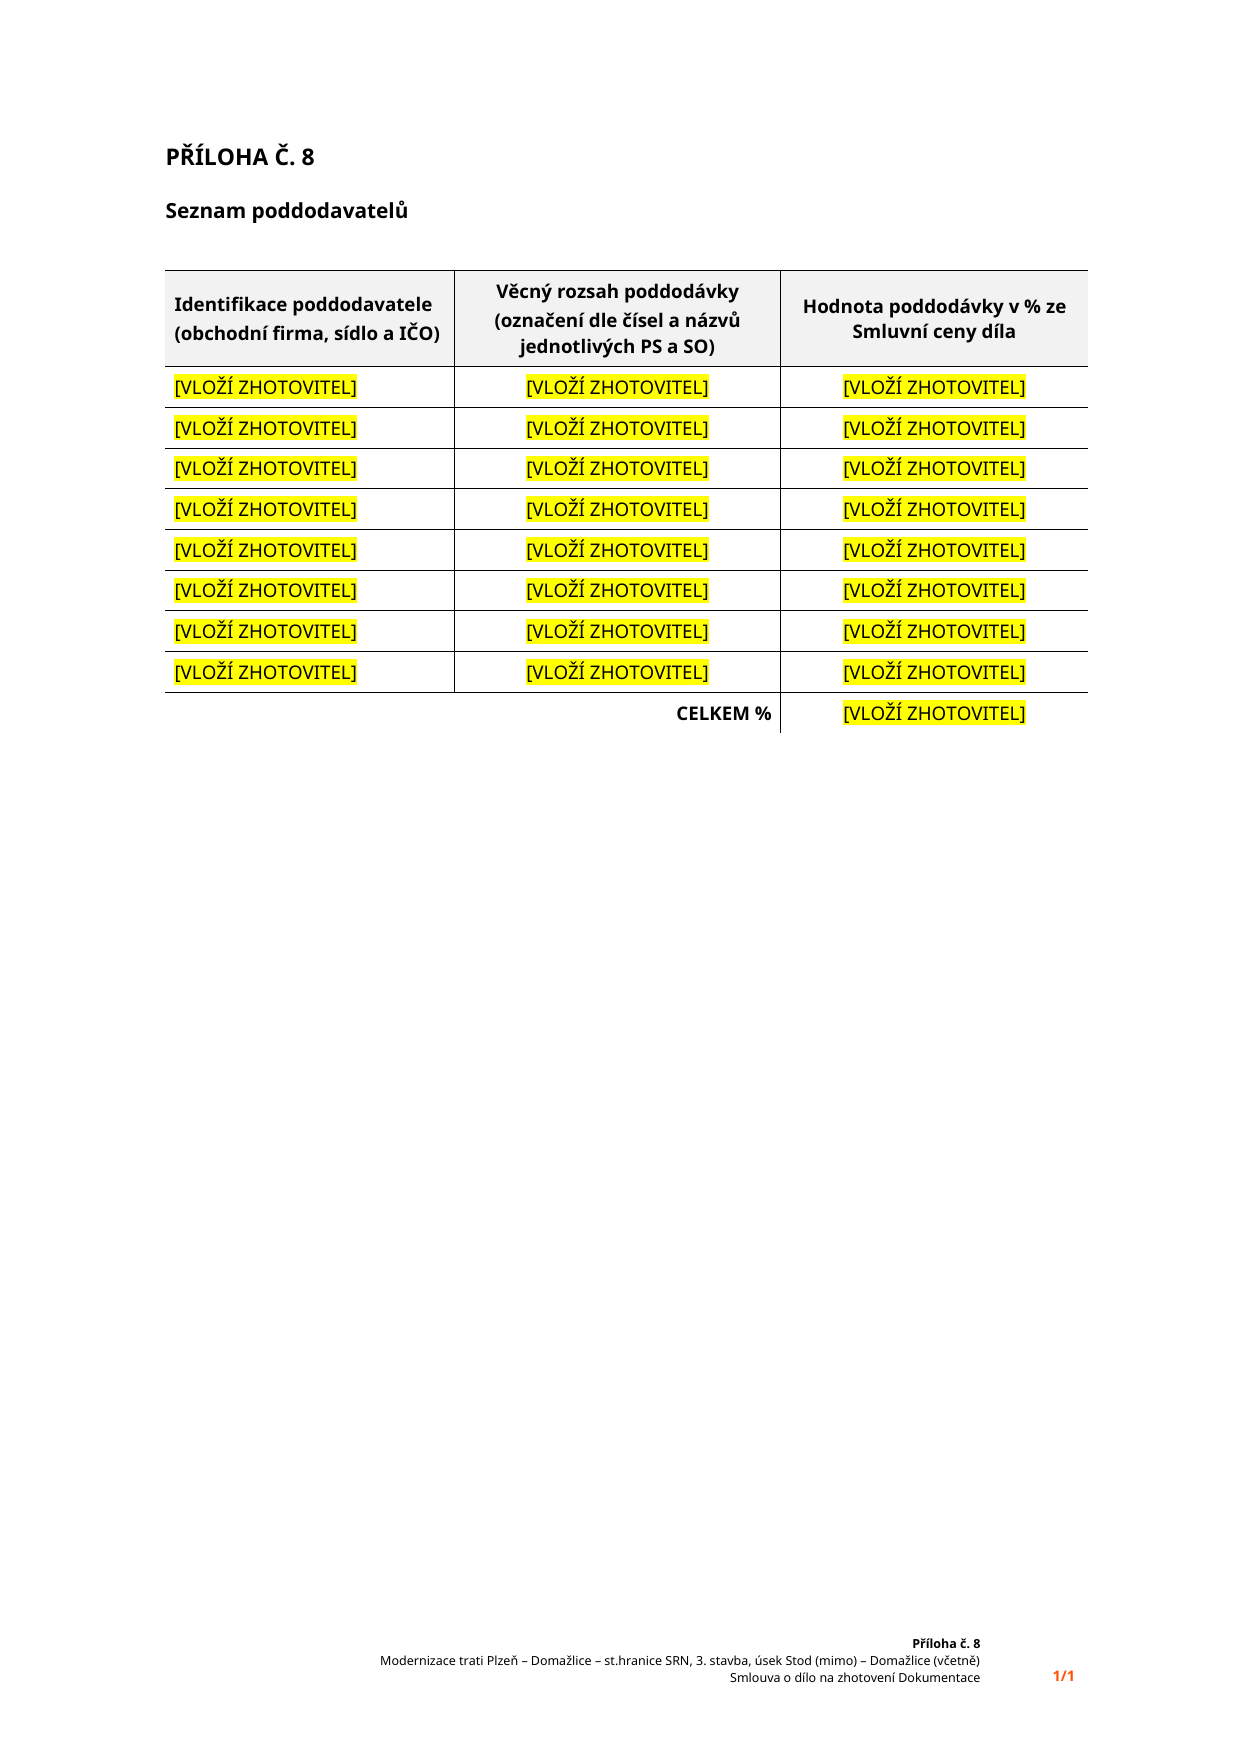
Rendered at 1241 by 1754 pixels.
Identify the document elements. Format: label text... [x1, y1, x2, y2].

table_cell [VLOŽÍ ZHOTOVITEL] [781, 693, 1088, 732]
table_header Věcný rozsah poddodávky (označení dle čísel a názvů jednotlivých PS a SO) [455, 271, 780, 366]
table_cell [VLOŽÍ ZHOTOVITEL] [781, 489, 1088, 529]
table_cell [VLOŽÍ ZHOTOVITEL] [455, 408, 780, 447]
table_cell [VLOŽÍ ZHOTOVITEL] [455, 530, 780, 569]
table_cell CELKEM % [165, 693, 780, 732]
table_cell [VLOŽÍ ZHOTOVITEL] [165, 367, 454, 407]
table_cell [VLOŽÍ ZHOTOVITEL] [455, 611, 780, 651]
table_cell [VLOŽÍ ZHOTOVITEL] [781, 367, 1088, 407]
text Seznam poddodavatelů [165, 197, 1075, 225]
table_cell [VLOŽÍ ZHOTOVITEL] [781, 449, 1088, 488]
table_cell [VLOŽÍ ZHOTOVITEL] [165, 408, 454, 447]
table_cell [VLOŽÍ ZHOTOVITEL] [781, 652, 1088, 692]
table_header Hodnota poddodávky v % ze Smluvní ceny díla [781, 271, 1088, 366]
table_cell [VLOŽÍ ZHOTOVITEL] [455, 449, 780, 488]
table_cell [VLOŽÍ ZHOTOVITEL] [455, 489, 780, 529]
table_cell [VLOŽÍ ZHOTOVITEL] [455, 652, 780, 692]
table_cell [VLOŽÍ ZHOTOVITEL] [165, 489, 454, 529]
table_cell [VLOŽÍ ZHOTOVITEL] [781, 571, 1088, 610]
table_cell [VLOŽÍ ZHOTOVITEL] [781, 530, 1088, 569]
table_cell [VLOŽÍ ZHOTOVITEL] [455, 571, 780, 610]
table_cell [VLOŽÍ ZHOTOVITEL] [165, 449, 454, 488]
table_cell [VLOŽÍ ZHOTOVITEL] [165, 530, 454, 569]
table_cell [VLOŽÍ ZHOTOVITEL] [781, 408, 1088, 447]
table_cell [VLOŽÍ ZHOTOVITEL] [165, 571, 454, 610]
table_cell [VLOŽÍ ZHOTOVITEL] [165, 611, 454, 651]
text Příloha č. 8 [165, 141, 1075, 173]
table_header Identifikace poddodavatele (obchodní firma, sídlo a IČO) [165, 271, 454, 366]
table_cell [VLOŽÍ ZHOTOVITEL] [455, 367, 780, 407]
table_cell [VLOŽÍ ZHOTOVITEL] [165, 652, 454, 692]
table_cell [VLOŽÍ ZHOTOVITEL] [781, 611, 1088, 651]
